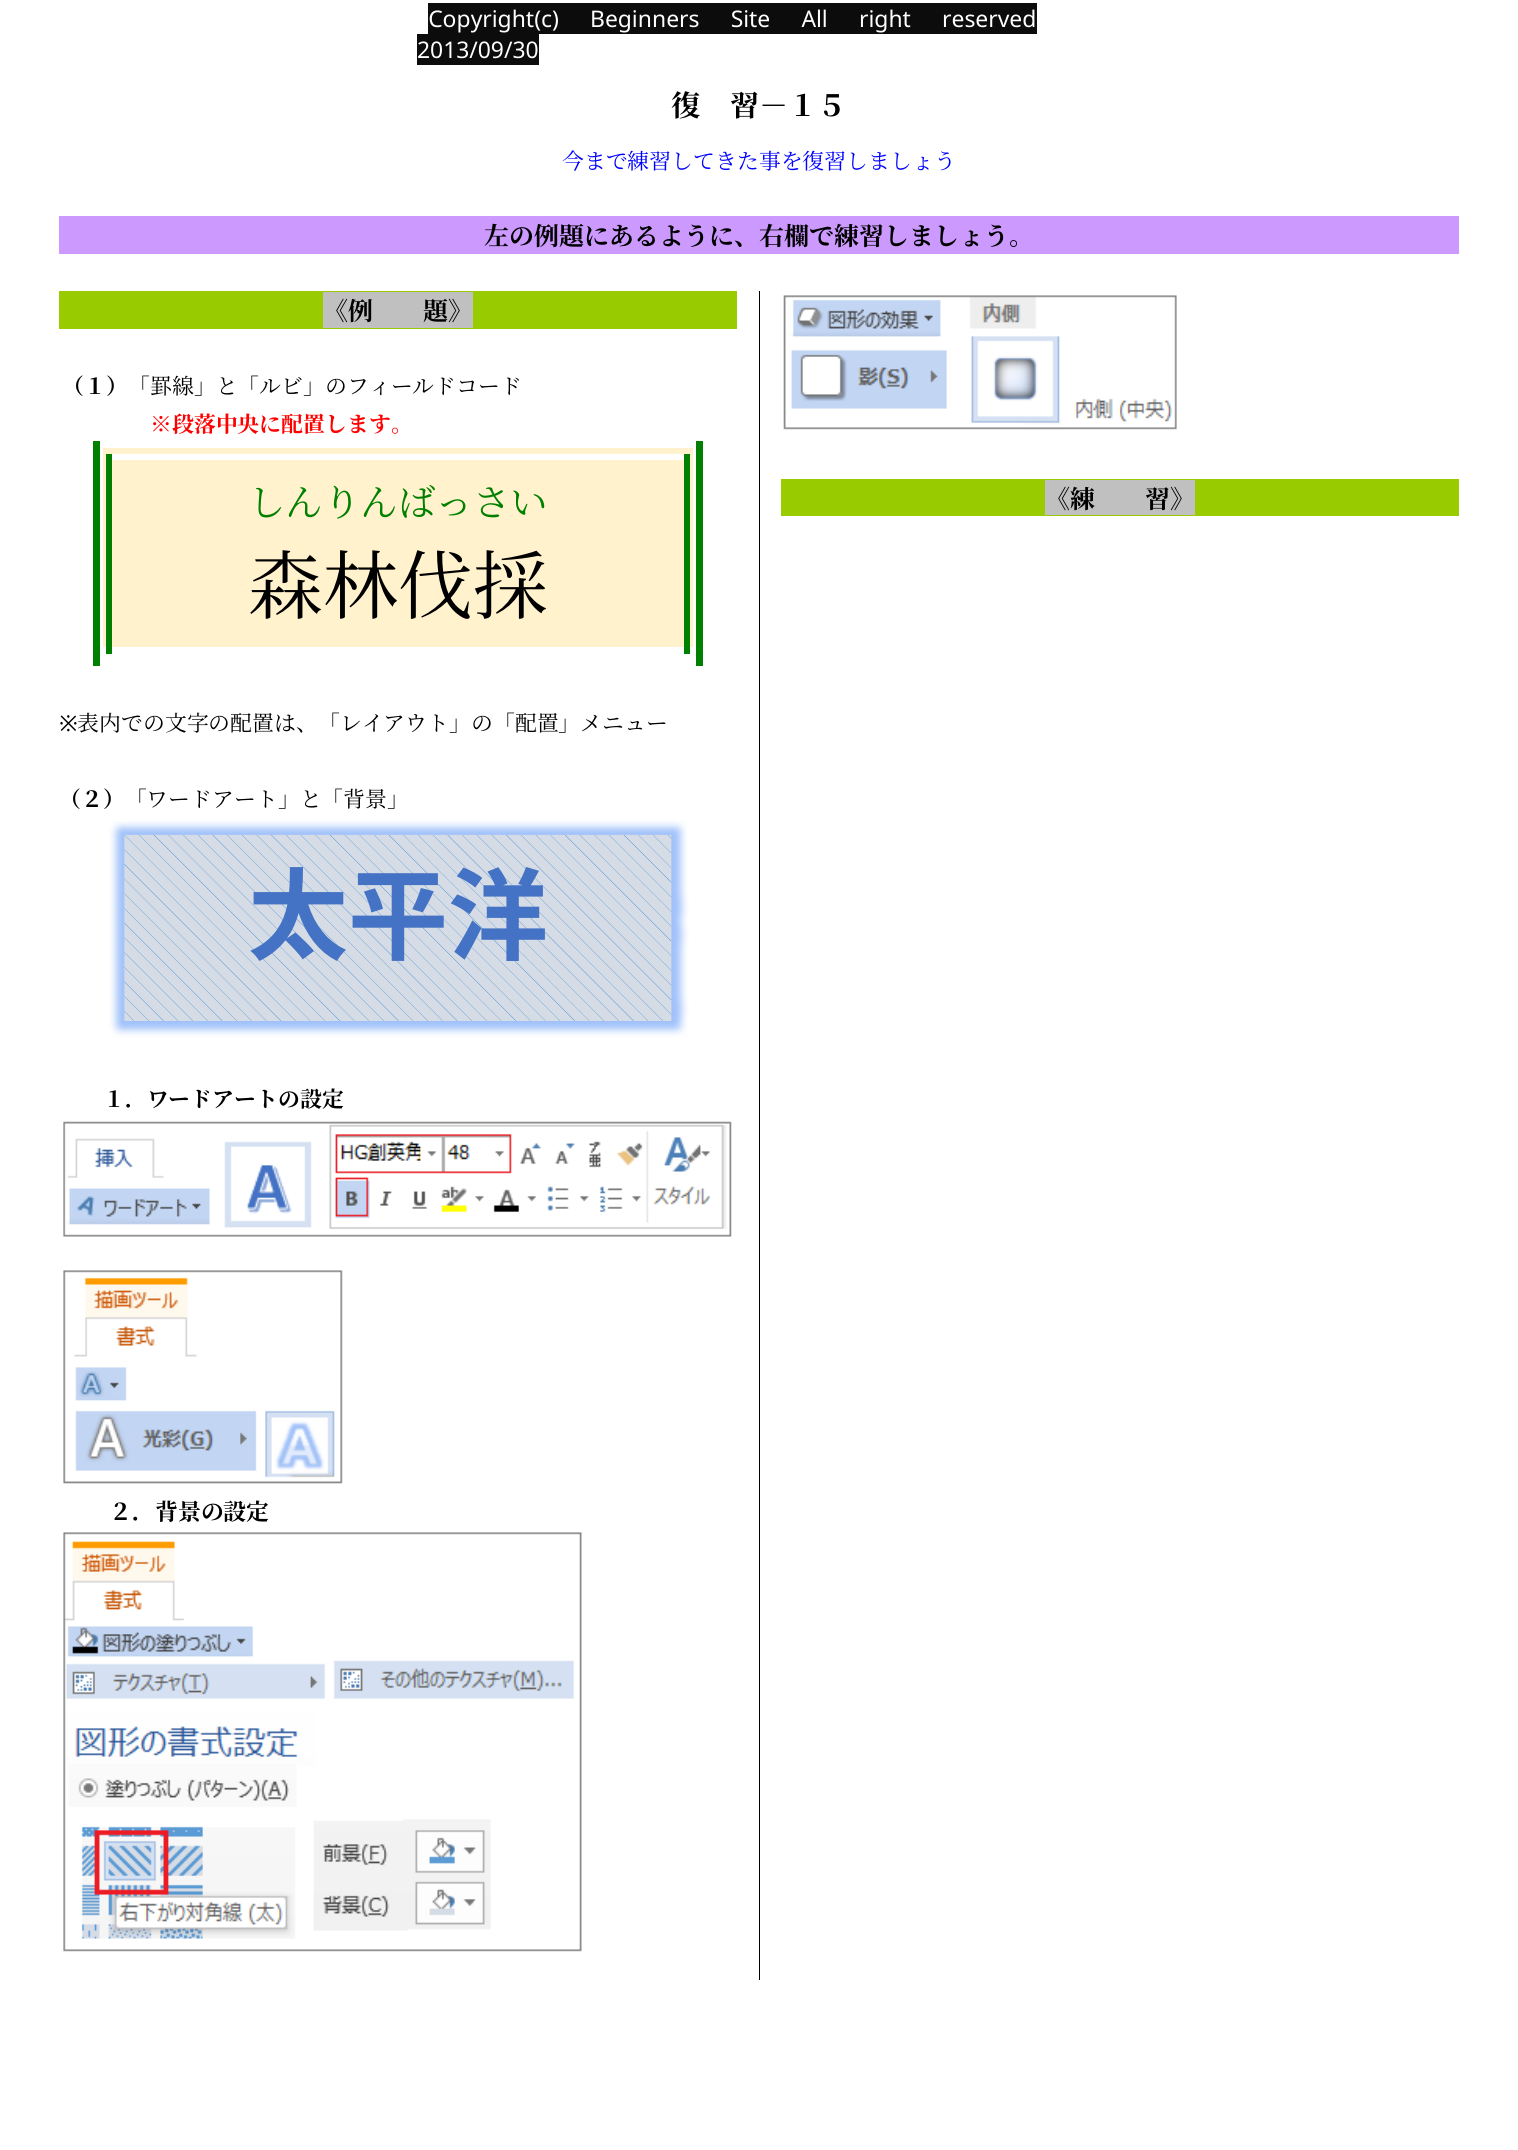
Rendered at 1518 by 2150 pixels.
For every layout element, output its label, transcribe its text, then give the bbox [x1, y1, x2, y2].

text 今まで練習してきた事を復習しましょう [59, 141, 1459, 179]
text １．ワードアートの設定 [59, 1079, 737, 1116]
picture [59, 1266, 347, 1485]
text 復 習－１５ [59, 66, 1459, 141]
picture [781, 291, 1180, 434]
text （１）「罫線」と「ルビ」のフィールドコード [63, 366, 737, 404]
text 《練 習》 [781, 479, 1459, 516]
text 《例 題》 [59, 291, 737, 329]
text ※表内での文字の配置は、「レイアウト」の「配置」メニュー [59, 704, 737, 741]
text ※段落中央に配置します。 [63, 404, 737, 441]
text （２）「ワードアート」と「背景」 [59, 779, 737, 816]
picture [59, 1116, 736, 1243]
picture [59, 1528, 588, 1956]
table_header [103, 448, 693, 647]
text ２．背景の設定 [59, 1491, 737, 1529]
text 左の例題にあるように、右欄で練習しましょう。 [59, 216, 1459, 254]
